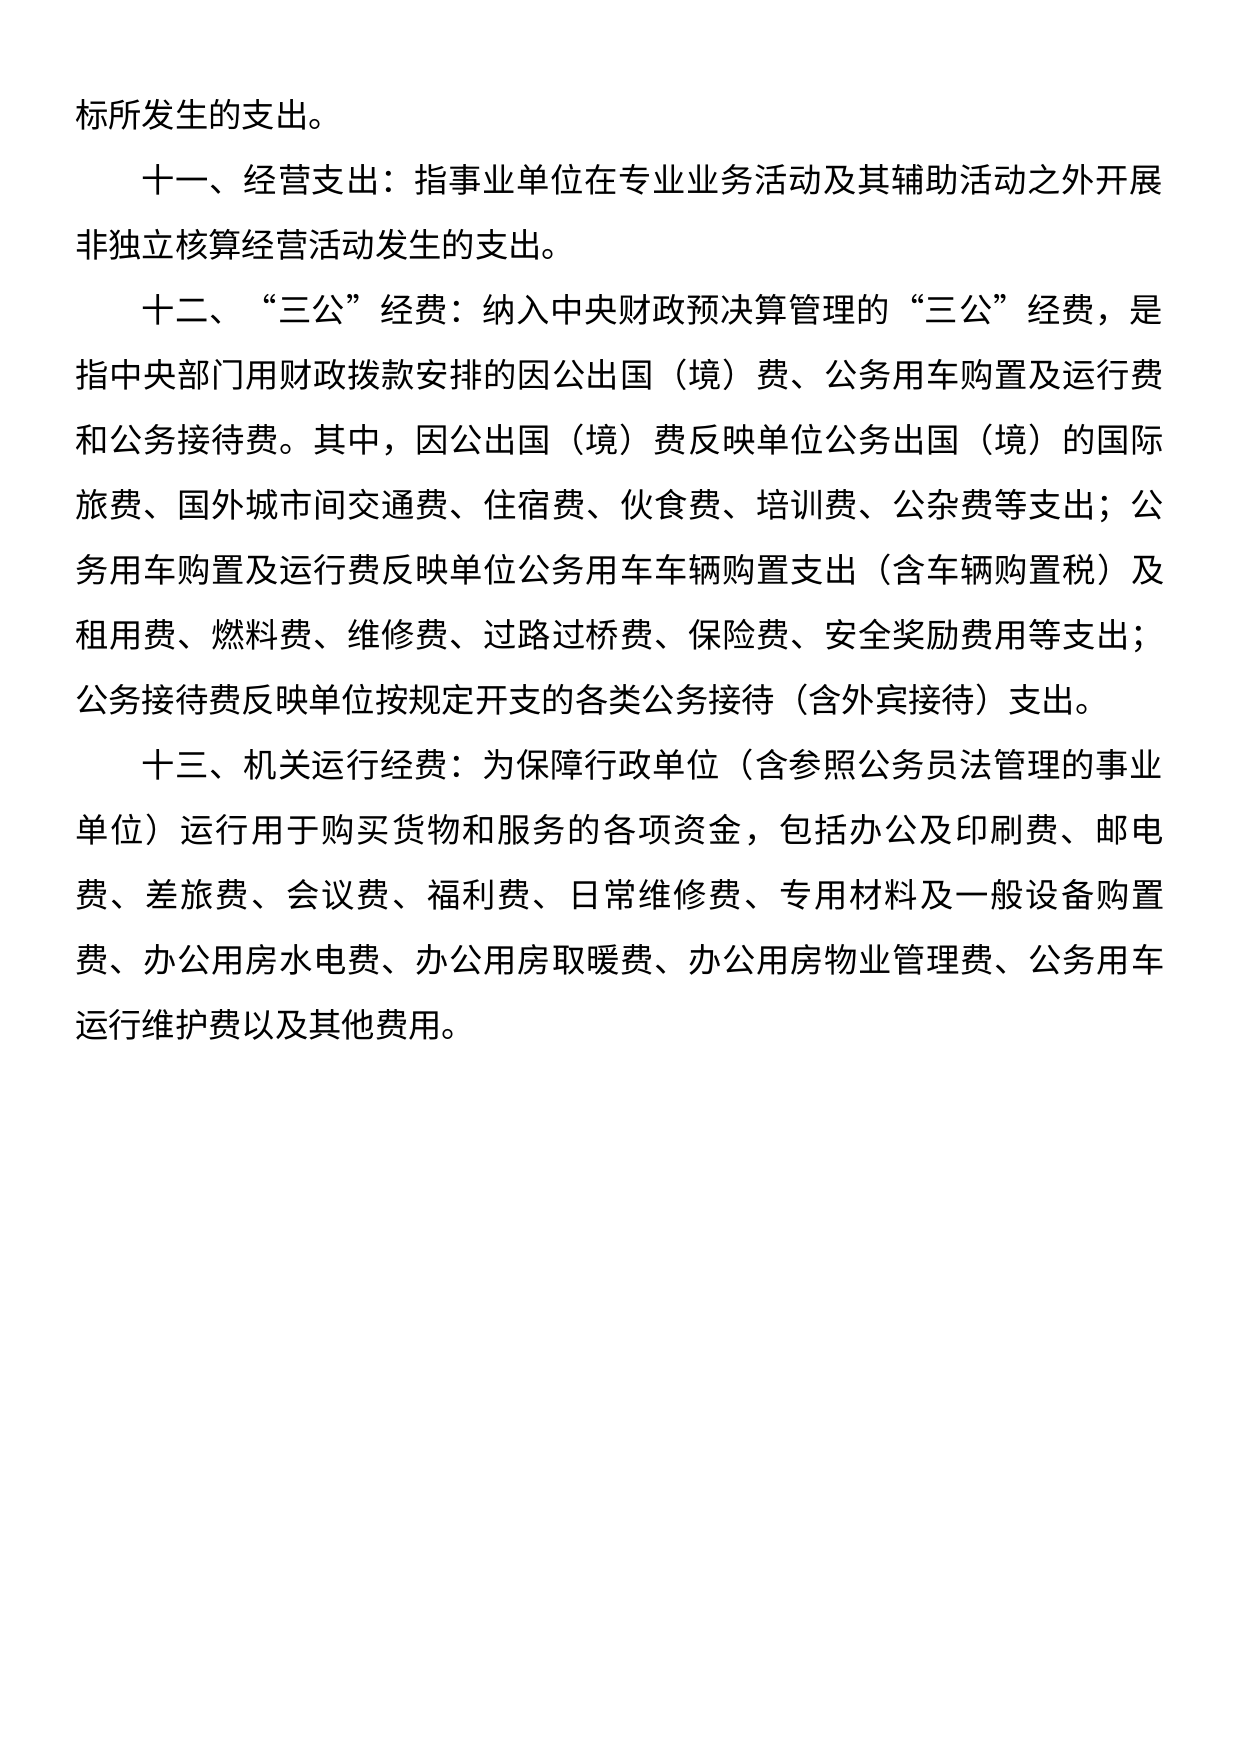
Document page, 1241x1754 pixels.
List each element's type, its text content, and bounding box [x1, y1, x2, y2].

text 十二、“三公”经费：纳入中央财政预决算管理的“三公”经费，是指中央部门用财政拨款安排的因公出国（境）费、公务用车购置及运行费和公务接待费。其中，因公出国（境）费反映单位公务出国（境）的国际旅费、国外城市间交通费、住宿费、伙食费、培训费、公杂费等支出；公务用车购置及运行费反映单位公务用车车辆购置支出（含车辆购置税）及租用费、燃料费、维修费、过路过桥费、保险费、安全奖励费用等支出；公务接待费反映单位按规定开支的各类公务接待（含外宾接待）支出。 [75, 276, 1165, 731]
text 十一、经营支出：指事业单位在专业业务活动及其辅助活动之外开展非独立核算经营活动发生的支出。 [75, 146, 1165, 276]
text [75, 81, 1165, 146]
text 十三、机关运行经费：为保障行政单位（含参照公务员法管理的事业单位）运行用于购买货物和服务的各项资金，包括办公及印刷费、邮电费、差旅费、会议费、福利费、日常维修费、专用材料及一般设备购置费、办公用房水电费、办公用房取暖费、办公用房物业管理费、公务用车运行维护费以及其他费用。 [75, 731, 1165, 1056]
